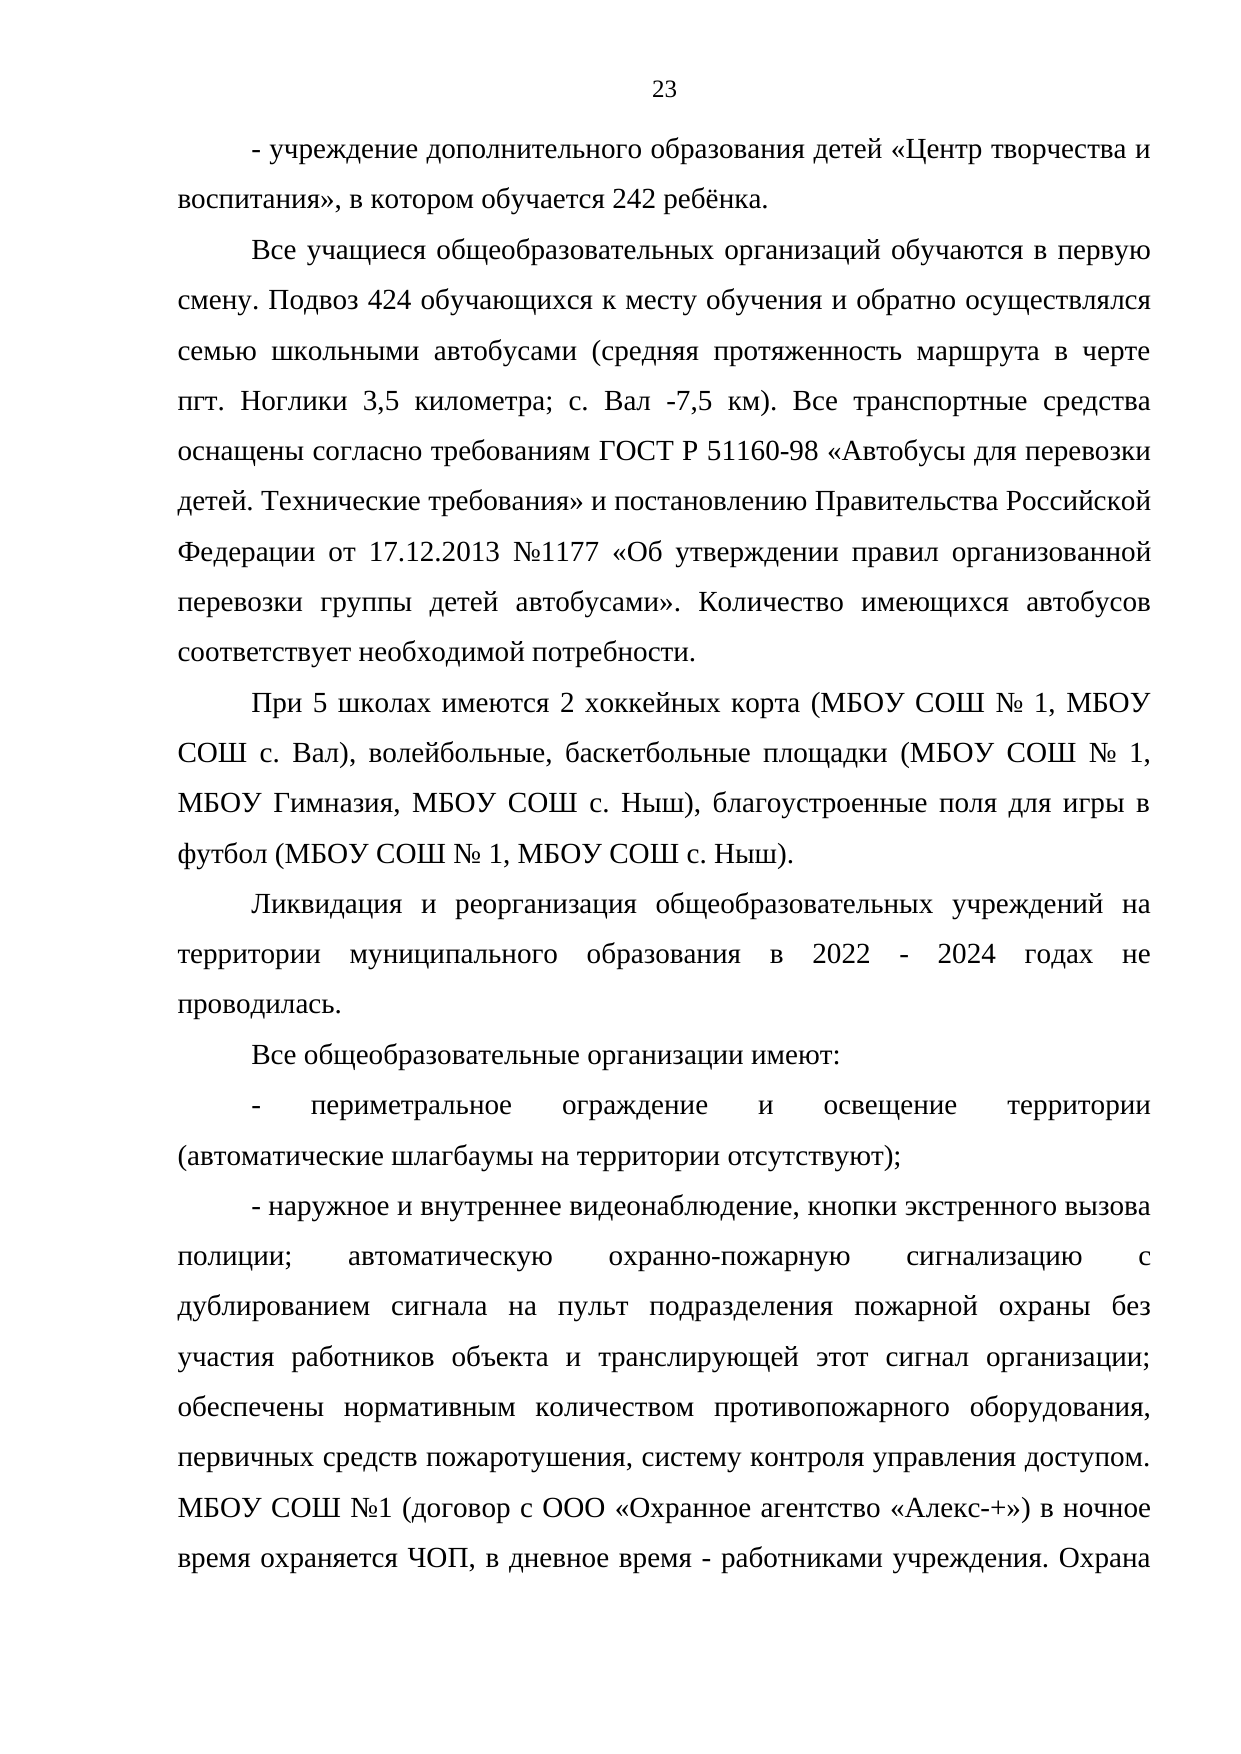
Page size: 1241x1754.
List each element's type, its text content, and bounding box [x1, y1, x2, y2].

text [177, 1188, 1152, 1574]
text Все общеобразовательные организации имеют: [177, 1037, 1152, 1071]
text Ликвидация и реорганизация общеобразовательных учреждений на территории муниципального образования в 2022 - 2024 годах не проводилась. [177, 886, 1152, 1020]
text При 5 школах имеются 2 хоккейных корта (МБОУ СОШ № 1, МБОУ СОШ с. Вал), волейбольные, баскетбольные площадки (МБОУ СОШ № 1, МБОУ Гимназия, МБОУ СОШ с. Ныш), благоустроенные поля для игры в футбол (МБОУ СОШ № 1, МБОУ СОШ с. Ныш). [177, 685, 1152, 869]
text Все учащиеся общеобразовательных организаций обучаются в первую смену. Подвоз 424 обучающихся к месту обучения и обратно осуществлялся семью школьными автобусами (средняя протяженность маршрута в черте пгт. Ноглики 3,5 километра; с. Вал -7,5 км). Все транспортные средства оснащены согласно требованиям ГОСТ Р 51160-98 «Автобусы для перевозки детей. Технические требования» и постановлению Правительства Российской Федерации от 17.12.2013 №1177 «Об утверждении правил организованной перевозки группы детей автобусами». Количество имеющихся автобусов соответствует необходимой потребности. [177, 232, 1152, 668]
text - учреждение дополнительного образования детей «Центр творчества и воспитания», в котором обучается 242 ребёнка. [177, 131, 1152, 215]
text - периметральное ограждение и освещение территории (автоматические шлагбаумы на территории отсутствуют); [177, 1087, 1152, 1171]
